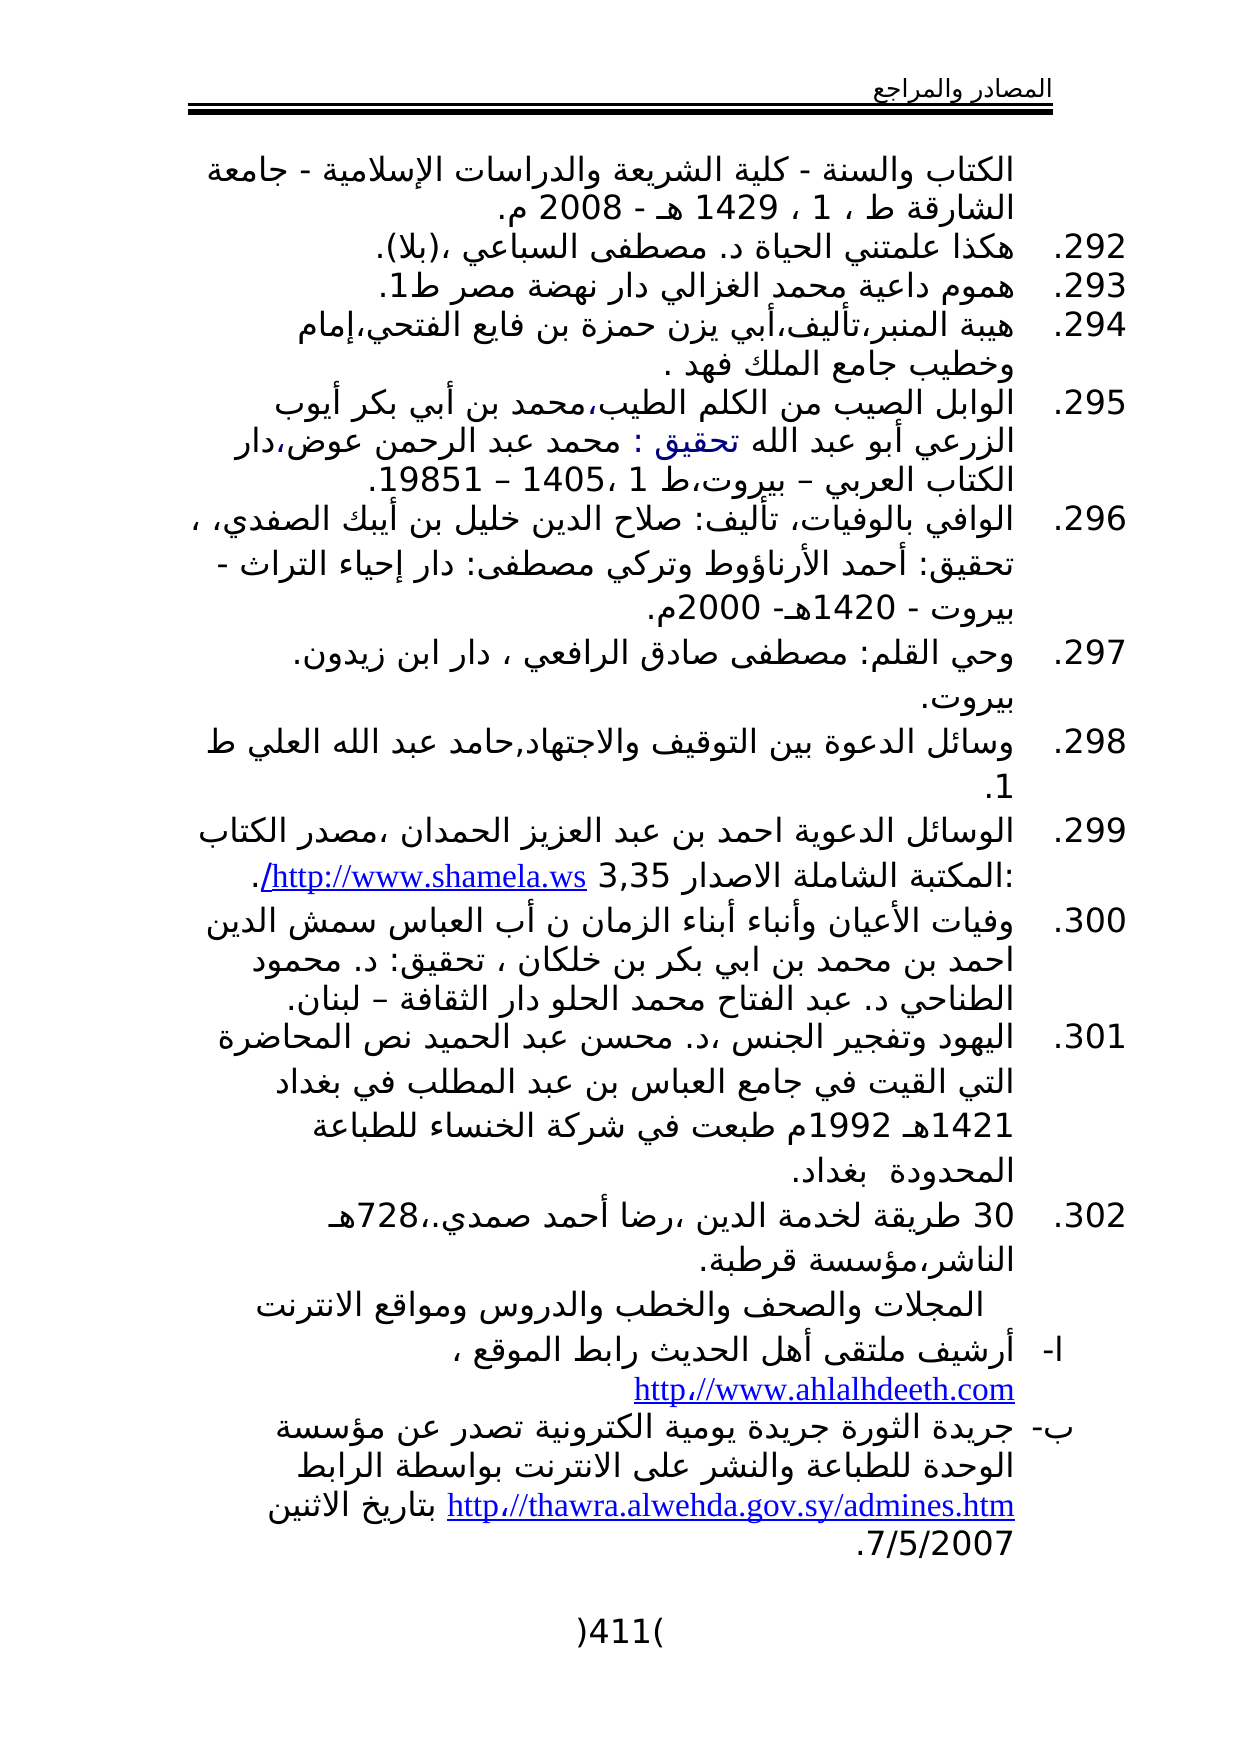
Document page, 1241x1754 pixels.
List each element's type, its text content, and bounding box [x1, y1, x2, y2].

list الوابل الصيب من الكلم الطيب،محمد بن أبي بكر أيوب الزرعي أبو عبد الله تحقيق : محمد عبد الرحمن عوض،دار الكتاب العربي – بيروت،ط 1 ،1405 – 19851. [187, 383, 1053, 500]
text المجلات والصحف والخطب والدروس ومواقع الانترنت [187, 1285, 1053, 1324]
list اليهود وتفجير الجنس ،د. محسن عبد الحميد نص المحاضرة التي القيت في جامع العباس بن عبد المطلب في بغداد 1421هـ 1992م طبعت في شركة الخنساء للطباعة المحدودة بغداد. [187, 1018, 1053, 1190]
list وسائل الدعوة بين التوقيف والاجتهاد,حامد عبد الله العلي ط1. [187, 723, 1053, 806]
list الوافي بالوفيات، تأليف: صلاح الدين خليل بن أيبك الصفدي، ، تحقيق: أحمد الأرناؤوط وتركي مصطفى: دار إحياء التراث - بيروت - 1420هـ- 2000م. [187, 500, 1053, 628]
list هموم داعية محمد الغزالي دار نهضة مصر ط1. [187, 267, 1053, 305]
list وفيات الأعيان وأنباء أبناء الزمان ن أب العباس سمش الدين احمد بن محمد بن ابي بكر بن خلكان ، تحقيق: د. محمود الطناحي د. عبد الفتاح محمد الحلو دار الثقافة – لبنان. [187, 901, 1053, 1018]
list هيبة المنبر،تأليف،أبي يزن حمزة بن فايع الفتحي،إمام وخطيب جامع الملك فهد . [187, 305, 1053, 383]
list هكذا علمتني الحياة د. مصطفى السباعي ،(بلا). [187, 228, 1053, 267]
list الوسائل الدعوية احمد بن عبد العزيز الحمدان ،مصدر الكتاب :المكتبة الشاملة الاصدار 3,35 http://www.shamela.ws/. [187, 812, 1053, 895]
list أرشيف ملتقى أهل الحديث رابط الموقع ، http،//www.ahlalhdeeth.com [187, 1330, 1053, 1408]
list 30 طريقة لخدمة الدين ،رضا أحمد صمدي.،728هـ الناشر،مؤسسة قرطبة. [187, 1196, 1053, 1279]
list وحي القلم: مصطفى صادق الرافعي ، دار ابن زيدون. بيروت. [187, 633, 1053, 717]
list جريدة الثورة جريدة يومية الكترونية تصدر عن مؤسسة الوحدة للطباعة والنشر على الانترنت بواسطة الرابط http،//thawra.alwehda.gov.sy/admines.htm بتاريخ الاثنين 7/5/2007. [187, 1408, 1053, 1564]
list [187, 150, 1053, 228]
